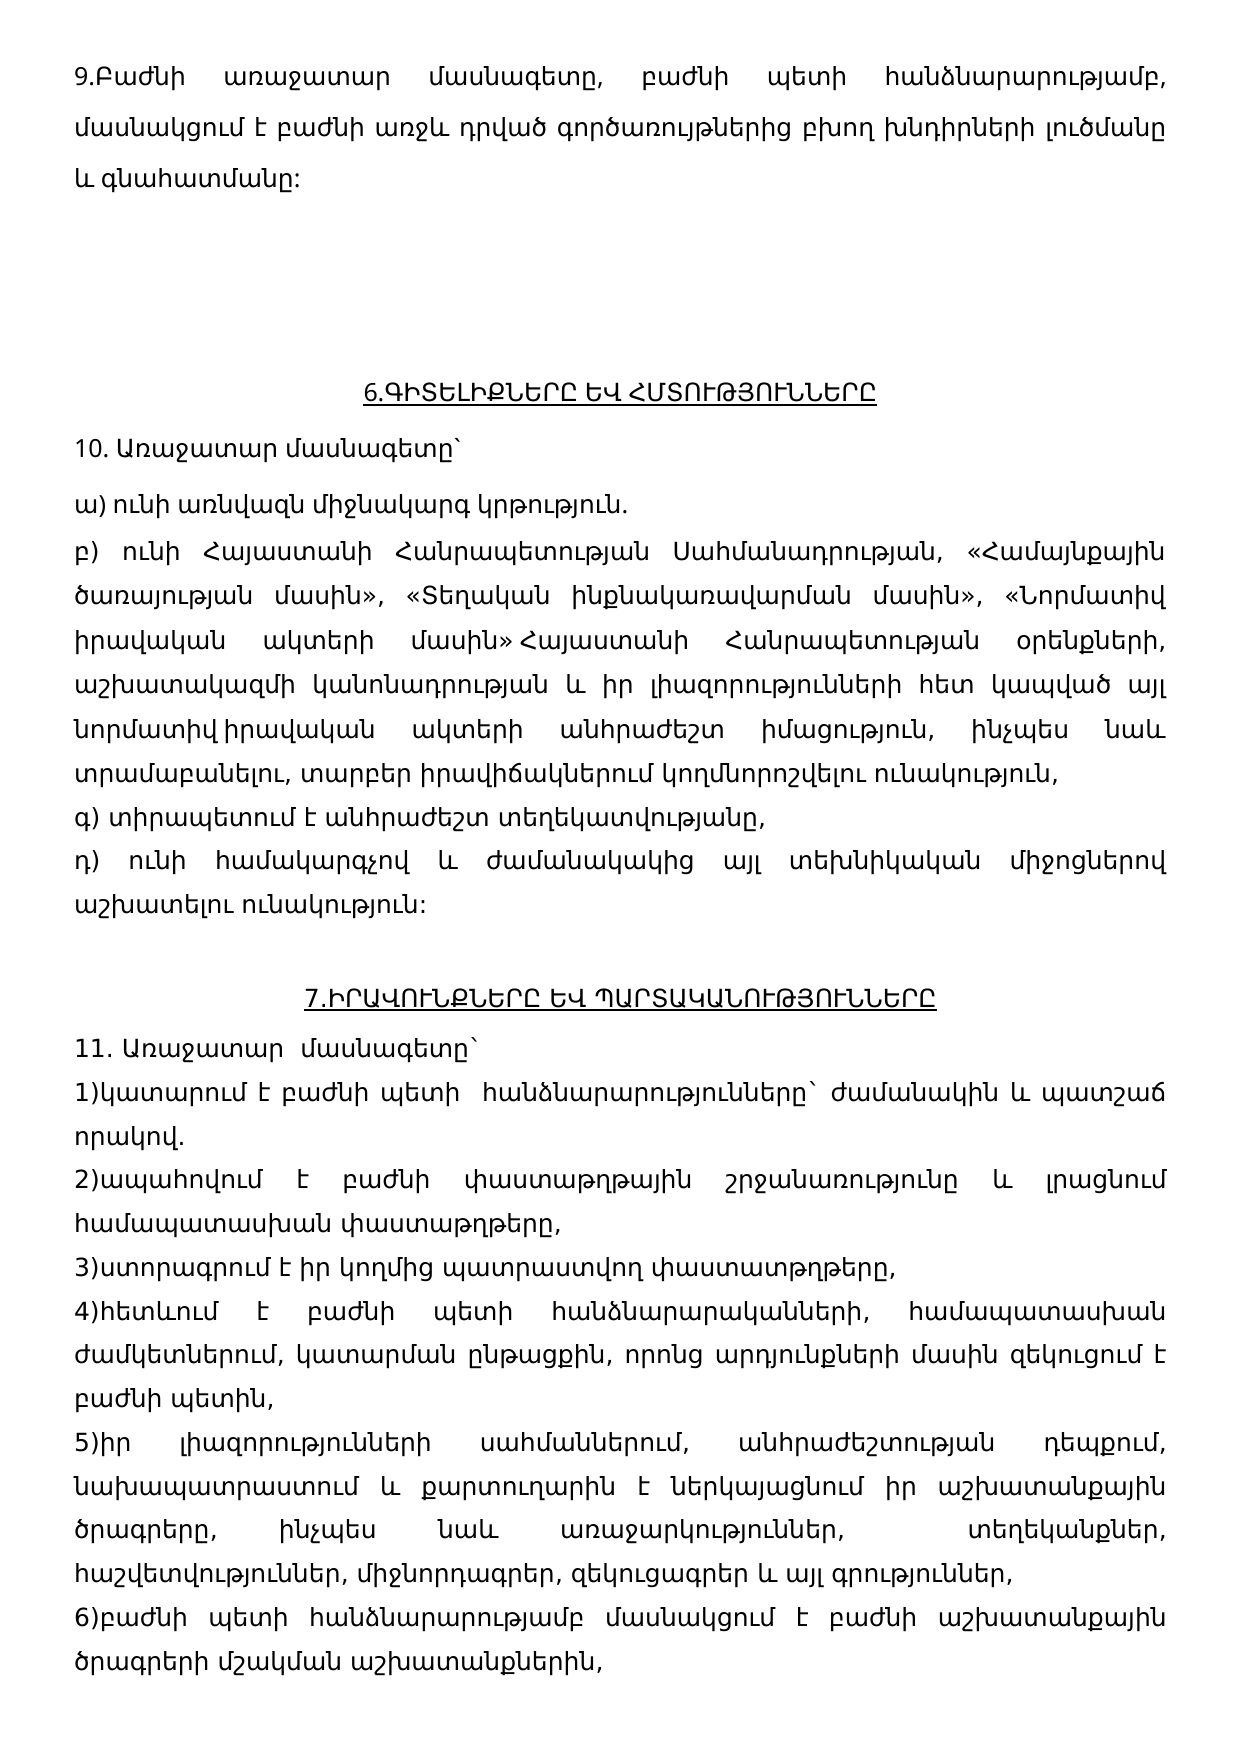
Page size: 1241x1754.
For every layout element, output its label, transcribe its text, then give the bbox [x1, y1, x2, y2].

text 5)իր լիազորությունների սահմաններում, անհրաժեշտության դեպքում, նախապատրաստում և քարտուղարին է ներկայացնում իր աշխատանքային ծրագրերը, ինչպես նաև առաջարկություններ, տեղեկանքներ, հաշվետվություններ, միջնորդագրեր, զեկուցագրեր և այլ գրություններ, [74, 1428, 1167, 1589]
text գ) տիրապետում է անհրաժեշտ տեղեկատվությանը, [74, 803, 1167, 832]
text դ) ունի համակարգչով և ժամանակակից այլ տեխնիկական միջոցներով աշխատելու ունակություն: [74, 847, 1167, 919]
text բ) ունի Հայաստանի Հանրապետության Սահմանադրության, «Համայնքային ծառայության մասին», «Տեղական ինքնակառավարման մասին», «Նորմատիվ իրավական ակտերի մասին» Հայաստանի Հանրապետության օրենքների, աշխատակազմի կանոնադրության և իր լիազորությունների հետ կապված այլ նորմատիվ իրավական ակտերի անհրաժեշտ իմացություն, ինչպես նաև տրամաբանելու, տարբեր իրավիճակներում կողմնորոշվելու ունակություն, [74, 538, 1167, 788]
text 11. Առաջատար մասնագետը` [74, 1034, 1167, 1064]
text 6)բաժնի պետի հանձնարարությամբ մասնակցում է բաժնի աշխատանքային ծրագրերի մշակման աշխատանքներին, [74, 1603, 1167, 1676]
text 4)հետևում է բաժնի պետի հանձնարարականների, համապատասխան ժամկետներում, կատարման ընթացքին, որոնց արդյունքների մասին զեկուցում է բաժնի պետին, [74, 1297, 1167, 1414]
text 3)ստորագրում է իր կողմից պատրաստվող փաստատթղթերը, [74, 1253, 1167, 1282]
text 1)կատարում է բաժնի պետի հանձնարարությունները` ժամանակին և պատշաճ որակով. [74, 1078, 1167, 1151]
text ա) ունի առնվազն միջնակարգ կրթություն. [74, 487, 1167, 521]
text 7.ԻՐԱՎՈՒՆՔՆԵՐԸ ԵՎ ՊԱՐՏԱԿԱՆՈՒԹՅՈՒՆՆԵՐԸ [74, 984, 1167, 1013]
text 6.ԳԻՏԵԼԻՔՆԵՐԸ ԵՎ ՀՄՏՈՒԹՅՈՒՆՆԵՐԸ [74, 375, 1167, 409]
text 10. Առաջատար մասնագետը` [74, 431, 1167, 465]
text 2)ապահովում է բաժնի փաստաթղթային շրջանառությունը և լրացնում համապատասխան փաստաթղթերը, [74, 1166, 1167, 1239]
text 9.Բաժնի առաջատար մասնագետը, բաժնի պետի հանձնարարությամբ, մասնակցում է բաժնի առջև դրված գործառույթներից բխող խնդիրների լուծմանը և գնահատմանը: [74, 59, 1167, 195]
